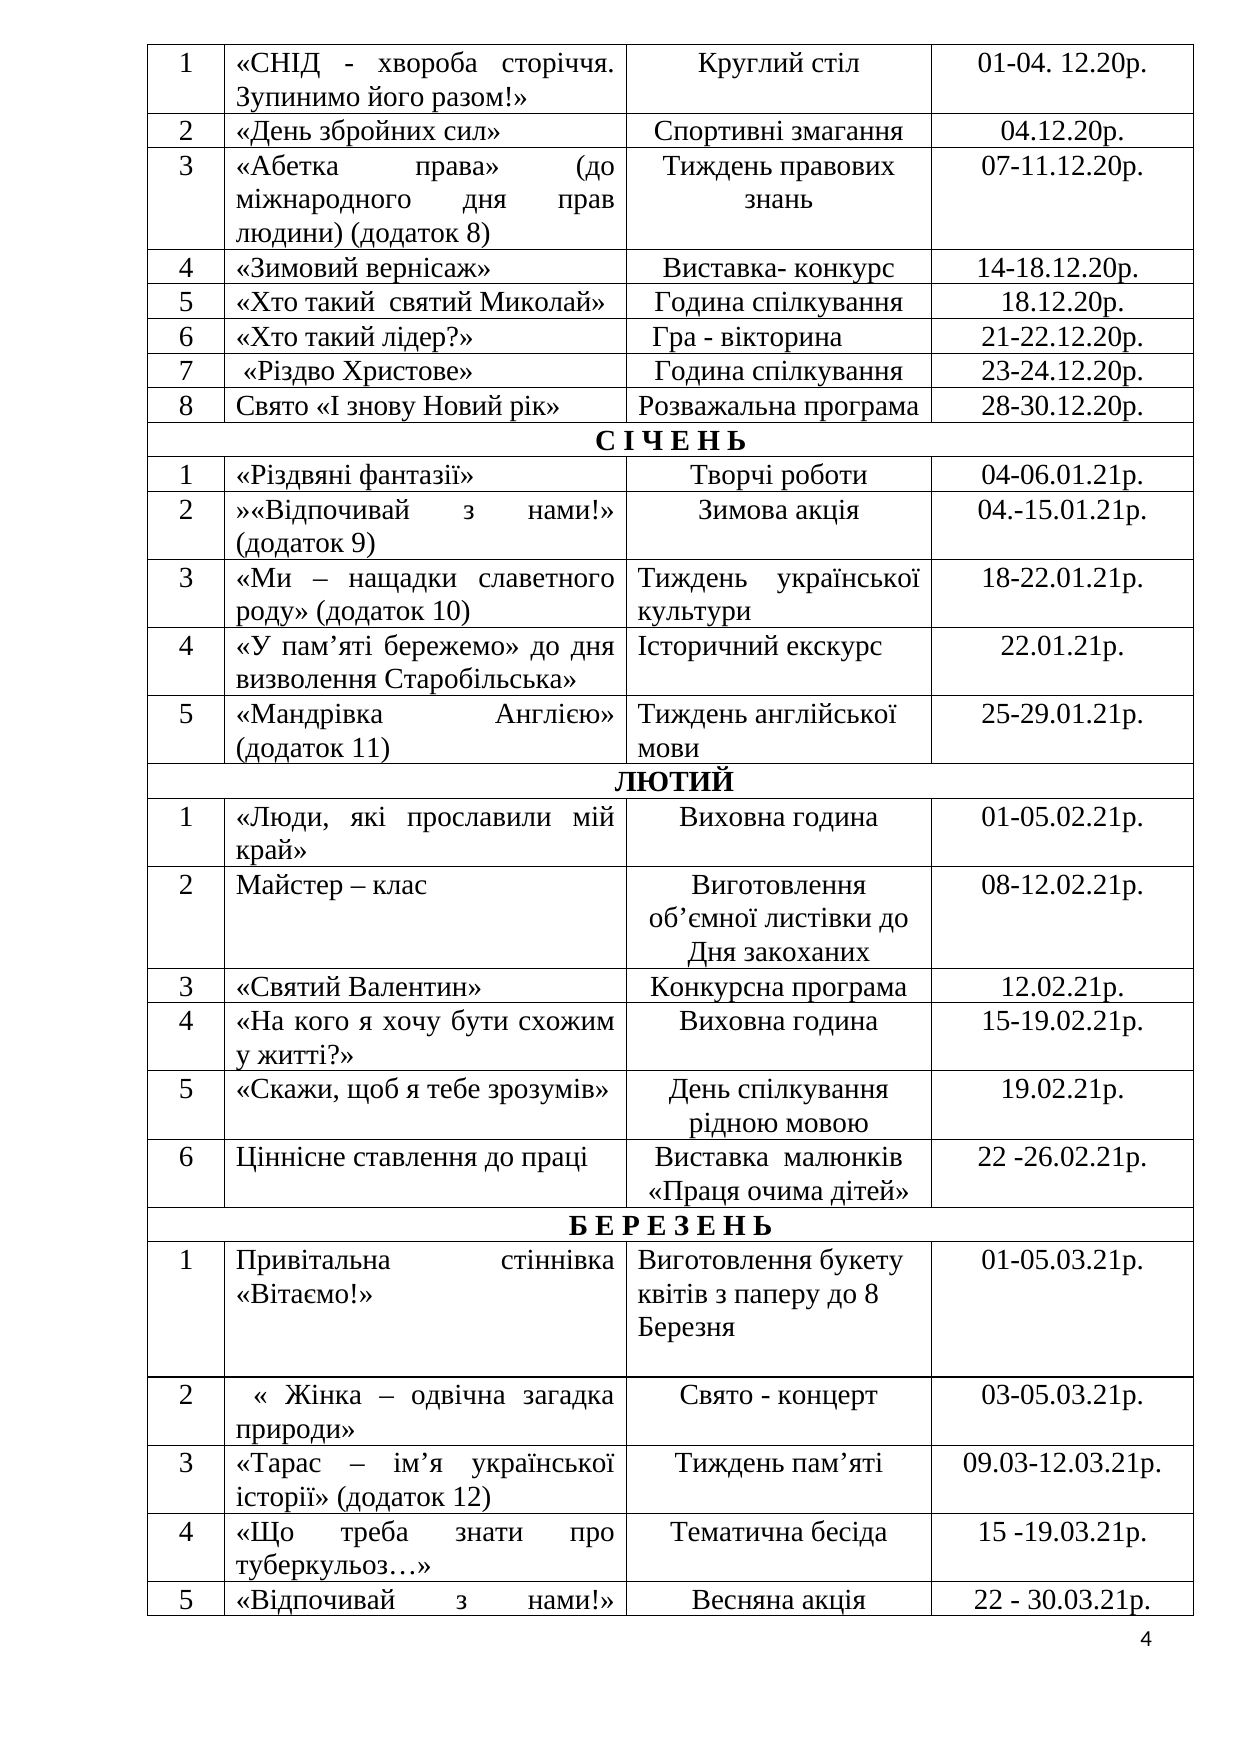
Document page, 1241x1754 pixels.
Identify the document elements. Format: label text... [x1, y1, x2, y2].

table_cell 2 [148, 1378, 224, 1444]
table_cell Тиждень англійської мови [627, 696, 931, 763]
table_cell 1 [148, 799, 224, 866]
table_cell 4 [148, 250, 224, 283]
table_cell 14-18.12.20р. [932, 250, 1193, 283]
table_cell 8 [148, 388, 224, 422]
table_cell Виховна година [627, 799, 931, 866]
table_cell Майстер – клас [225, 867, 626, 968]
table_cell Свято - концерт [627, 1378, 931, 1444]
table_cell 1 [148, 457, 224, 491]
table_cell 1 [148, 1242, 224, 1376]
table_cell «Хто такий лідер?» [225, 319, 626, 352]
table_cell С І Ч Е Н Ь [148, 423, 1193, 456]
table_cell Година спілкування [627, 284, 931, 318]
table_cell Весняна акція [627, 1582, 931, 1615]
table_cell 2 [148, 114, 224, 147]
table_cell 3 [148, 560, 224, 627]
table_cell Тематична бесіда [627, 1514, 931, 1581]
table_cell Б Е Р Е З Е Н Ь [148, 1208, 1193, 1241]
table_cell Розважальна програма [627, 388, 931, 422]
table_cell Зимова акція [627, 492, 931, 559]
table_cell 09.03-12.03.21р. [932, 1446, 1193, 1513]
table_cell 07-11.12.20р. [932, 148, 1193, 249]
table_cell 28-30.12.20р. [932, 388, 1193, 422]
table_cell «Зимовий вернісаж» [225, 250, 626, 283]
table_cell Тиждень української культури [627, 560, 931, 627]
table_cell «Тарас – ім’я української історії» (додаток 12) [225, 1446, 626, 1513]
table_cell 6 [148, 1140, 224, 1207]
table_cell 22 -26.02.21р. [932, 1140, 1193, 1207]
table_cell 2 [148, 867, 224, 968]
table_cell 6 [148, 319, 224, 352]
table_cell 7 [148, 354, 224, 387]
table_cell Тиждень правових знань [627, 148, 931, 249]
table_cell «День збройних сил» [225, 114, 626, 147]
table_cell 04.12.20р. [932, 114, 1193, 147]
table_cell 04.-15.01.21р. [932, 492, 1193, 559]
table_cell »«Відпочивай з нами!» (додаток 9) [225, 492, 626, 559]
table_cell 5 [148, 696, 224, 763]
table_cell 23-24.12.20р. [932, 354, 1193, 387]
table_cell «СНІД - хвороба сторіччя. Зупинимо його разом!» [225, 45, 626, 112]
table_cell Історичний екскурс [627, 628, 931, 695]
table_cell Виставка- конкурс [627, 250, 931, 283]
table_cell Виставка малюнків «Праця очима дітей» [627, 1140, 931, 1207]
table_cell «Люди, які прославили мій край» [225, 799, 626, 866]
table_cell « Жінка – одвічна загадка природи» [225, 1378, 626, 1444]
table_cell «Святий Валентин» [225, 969, 626, 1002]
table_cell 4 [148, 1003, 224, 1070]
table_cell Гра - вікторина [627, 319, 931, 352]
table_cell День спілкування рідною мовою [627, 1071, 931, 1138]
table_cell 22.01.21р. [932, 628, 1193, 695]
table_cell «Скажи, щоб я тебе зрозумів» [225, 1071, 626, 1138]
table_cell Тиждень пам’яті [627, 1446, 931, 1513]
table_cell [225, 1582, 626, 1615]
table_cell 15 -19.03.21р. [932, 1514, 1193, 1581]
table_cell Конкурсна програма [627, 969, 931, 1002]
table_cell «Різдво Христове» [225, 354, 626, 387]
table_cell Виховна година [627, 1003, 931, 1070]
table_cell «Ми – нащадки славетного роду» (додаток 10) [225, 560, 626, 627]
table_cell Круглий стіл [627, 45, 931, 112]
table_cell Виготовлення букету квітів з паперу до 8 Березня [627, 1242, 931, 1376]
table_cell 19.02.21р. [932, 1071, 1193, 1138]
table_cell «На кого я хочу бути схожим у житті?» [225, 1003, 626, 1070]
table_cell 22 - 30.03.21р. [932, 1582, 1193, 1615]
table_cell Привітальна стіннівка «Вітаємо!» [225, 1242, 626, 1376]
table_cell 01-05.02.21р. [932, 799, 1193, 866]
table_cell 08-12.02.21р. [932, 867, 1193, 968]
table_cell 01-05.03.21р. [932, 1242, 1193, 1376]
table_cell 04-06.01.21р. [932, 457, 1193, 491]
table_cell Ціннісне ставлення до праці [225, 1140, 626, 1207]
table_cell 1 [148, 45, 224, 112]
table_cell 3 [148, 1446, 224, 1513]
table_cell 21-22.12.20р. [932, 319, 1193, 352]
table_cell 01-04. 12.20р. [932, 45, 1193, 112]
table_cell 5 [148, 1071, 224, 1138]
table_cell «Що треба знати про туберкульоз…» [225, 1514, 626, 1581]
table_cell 25-29.01.21р. [932, 696, 1193, 763]
table_cell «Різдвяні фантазії» [225, 457, 626, 491]
table_cell 18.12.20р. [932, 284, 1193, 318]
table_cell «У пам’яті бережемо» до дня визволення Старобільська» [225, 628, 626, 695]
table_cell Виготовлення об’ємної листівки до Дня закоханих [627, 867, 931, 968]
table_cell 12.02.21р. [932, 969, 1193, 1002]
table_cell 3 [148, 969, 224, 1002]
table_cell Свято «І знову Новий рік» [225, 388, 626, 422]
table_cell 03-05.03.21р. [932, 1378, 1193, 1444]
table_cell 4 [148, 628, 224, 695]
table_cell 4 [148, 1514, 224, 1581]
table_cell Спортивні змагання [627, 114, 931, 147]
table_cell Година спілкування [627, 354, 931, 387]
table_cell 2 [148, 492, 224, 559]
table_cell ЛЮТИЙ [148, 764, 1193, 798]
table_cell 5 [148, 1582, 224, 1615]
table_cell 5 [148, 284, 224, 318]
table_cell Творчі роботи [627, 457, 931, 491]
table_cell 18-22.01.21р. [932, 560, 1193, 627]
table_cell «Мандрівка Англією» (додаток 11) [225, 696, 626, 763]
table_cell 15-19.02.21р. [932, 1003, 1193, 1070]
table_cell «Абетка права» (до міжнародного дня прав людини) (додаток 8) [225, 148, 626, 249]
table_cell 3 [148, 148, 224, 249]
table_cell «Хто такий святий Миколай» [225, 284, 626, 318]
